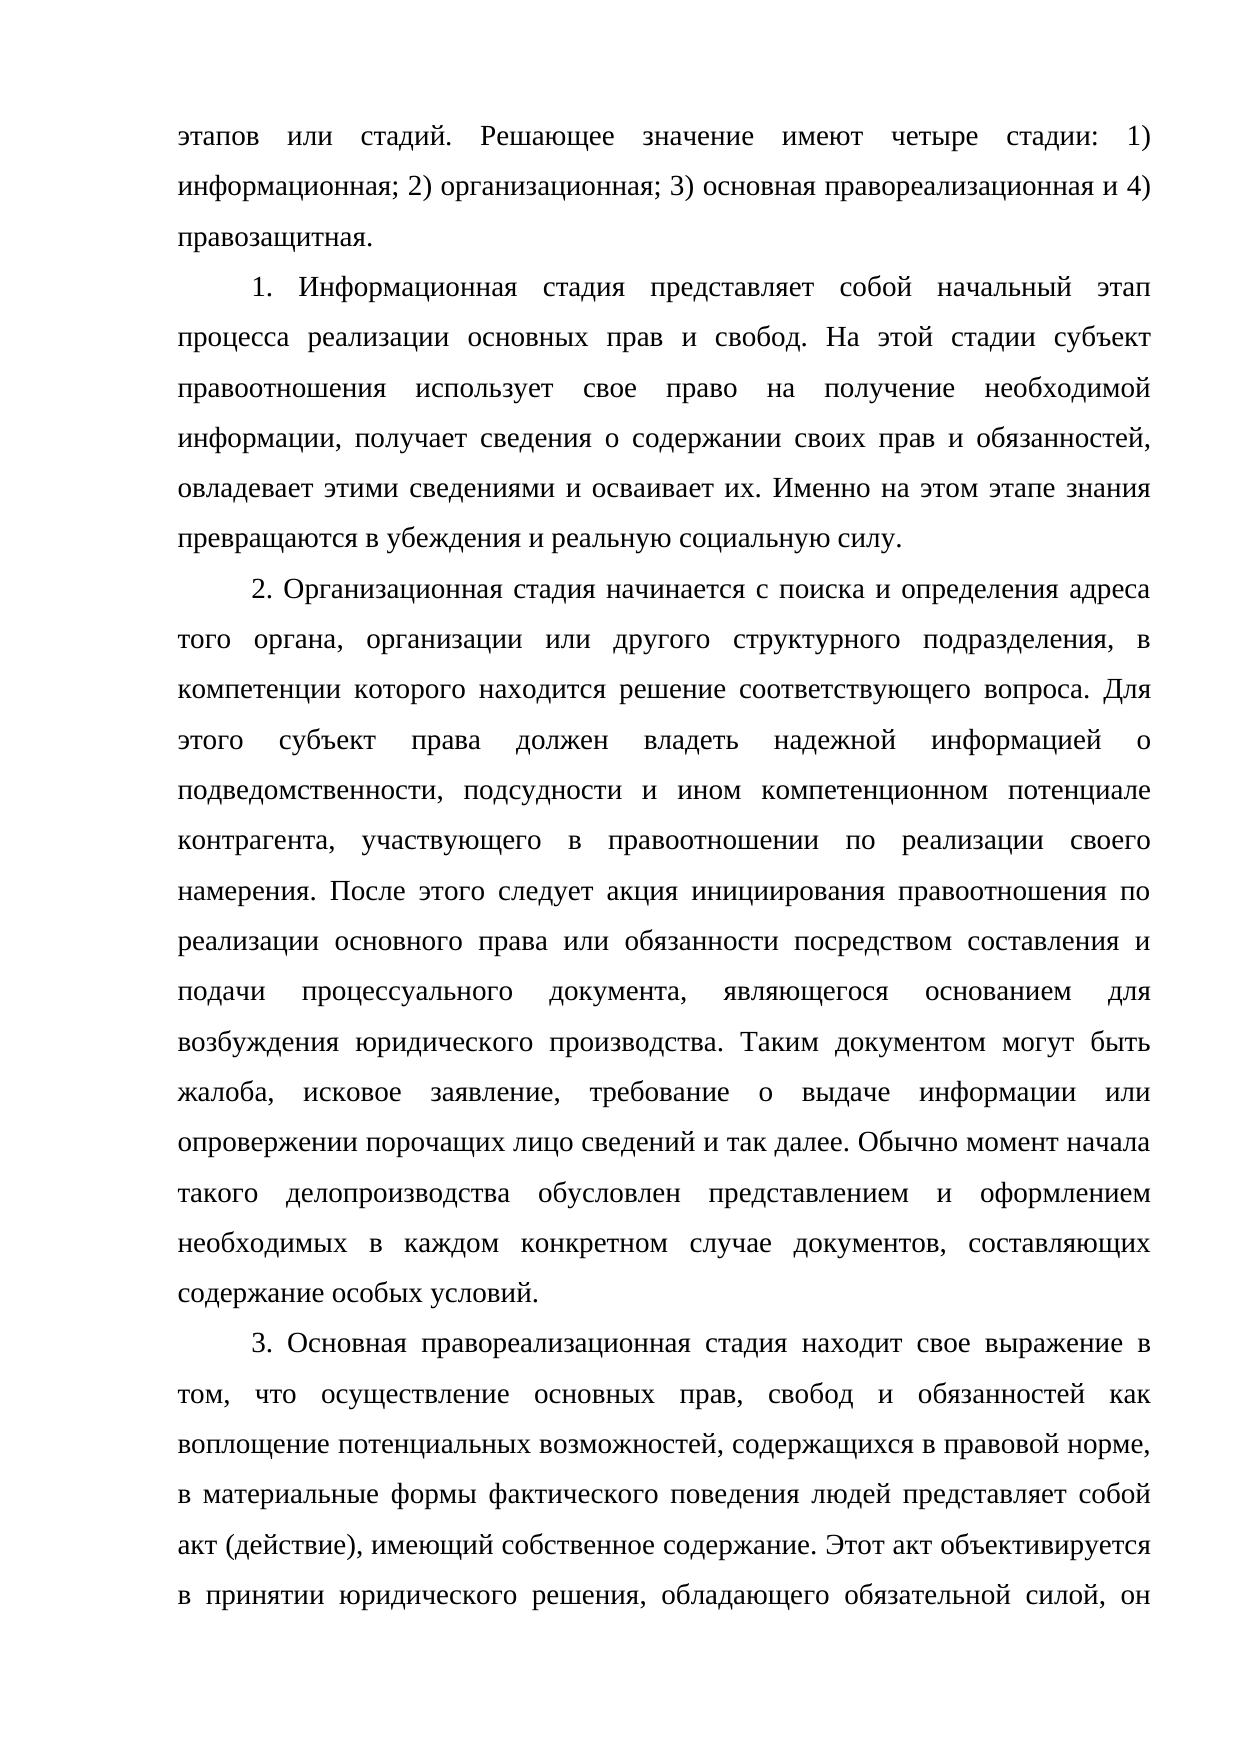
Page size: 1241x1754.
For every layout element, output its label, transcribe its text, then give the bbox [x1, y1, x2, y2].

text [177, 1326, 1152, 1611]
text 1. Информационная стадия представляет собой начальный этап процесса реализации основных прав и свобод. На этой стадии субъект правоотношения использует свое право на получение необходимой информации, получает сведения о содержании своих прав и обязанностей, овладевает этими сведениями и осваивает их. Именно на этом этапе знания превращаются в убеждения и реальную социальную силу. [177, 269, 1152, 554]
text 2. Организационная стадия начинается с поиска и определения адреса того органа, организации или другого структурного подразделения, в компетенции которого находится решение соответствующего вопроса. Для этого субъект права должен владеть надежной информацией о подведомственности, подсудности и ином компетенционном потенциале контрагента, участвующего в правоотношении по реализации своего намерения. После этого следует акция инициирования правоотношения по реализации основного права или обязанности посредством составления и подачи процессуального документа, являющегося основанием для возбуждения юридического производства. Таким документом могут быть жалоба, исковое заявление, требование о выдаче информации или опровержении порочащих лицо сведений и так далее. Обычно момент начала такого делопроизводства обусловлен представлением и оформлением необходимых в каждом конкретном случае документов, составляющих содержание особых условий. [177, 571, 1152, 1309]
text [177, 118, 1152, 252]
